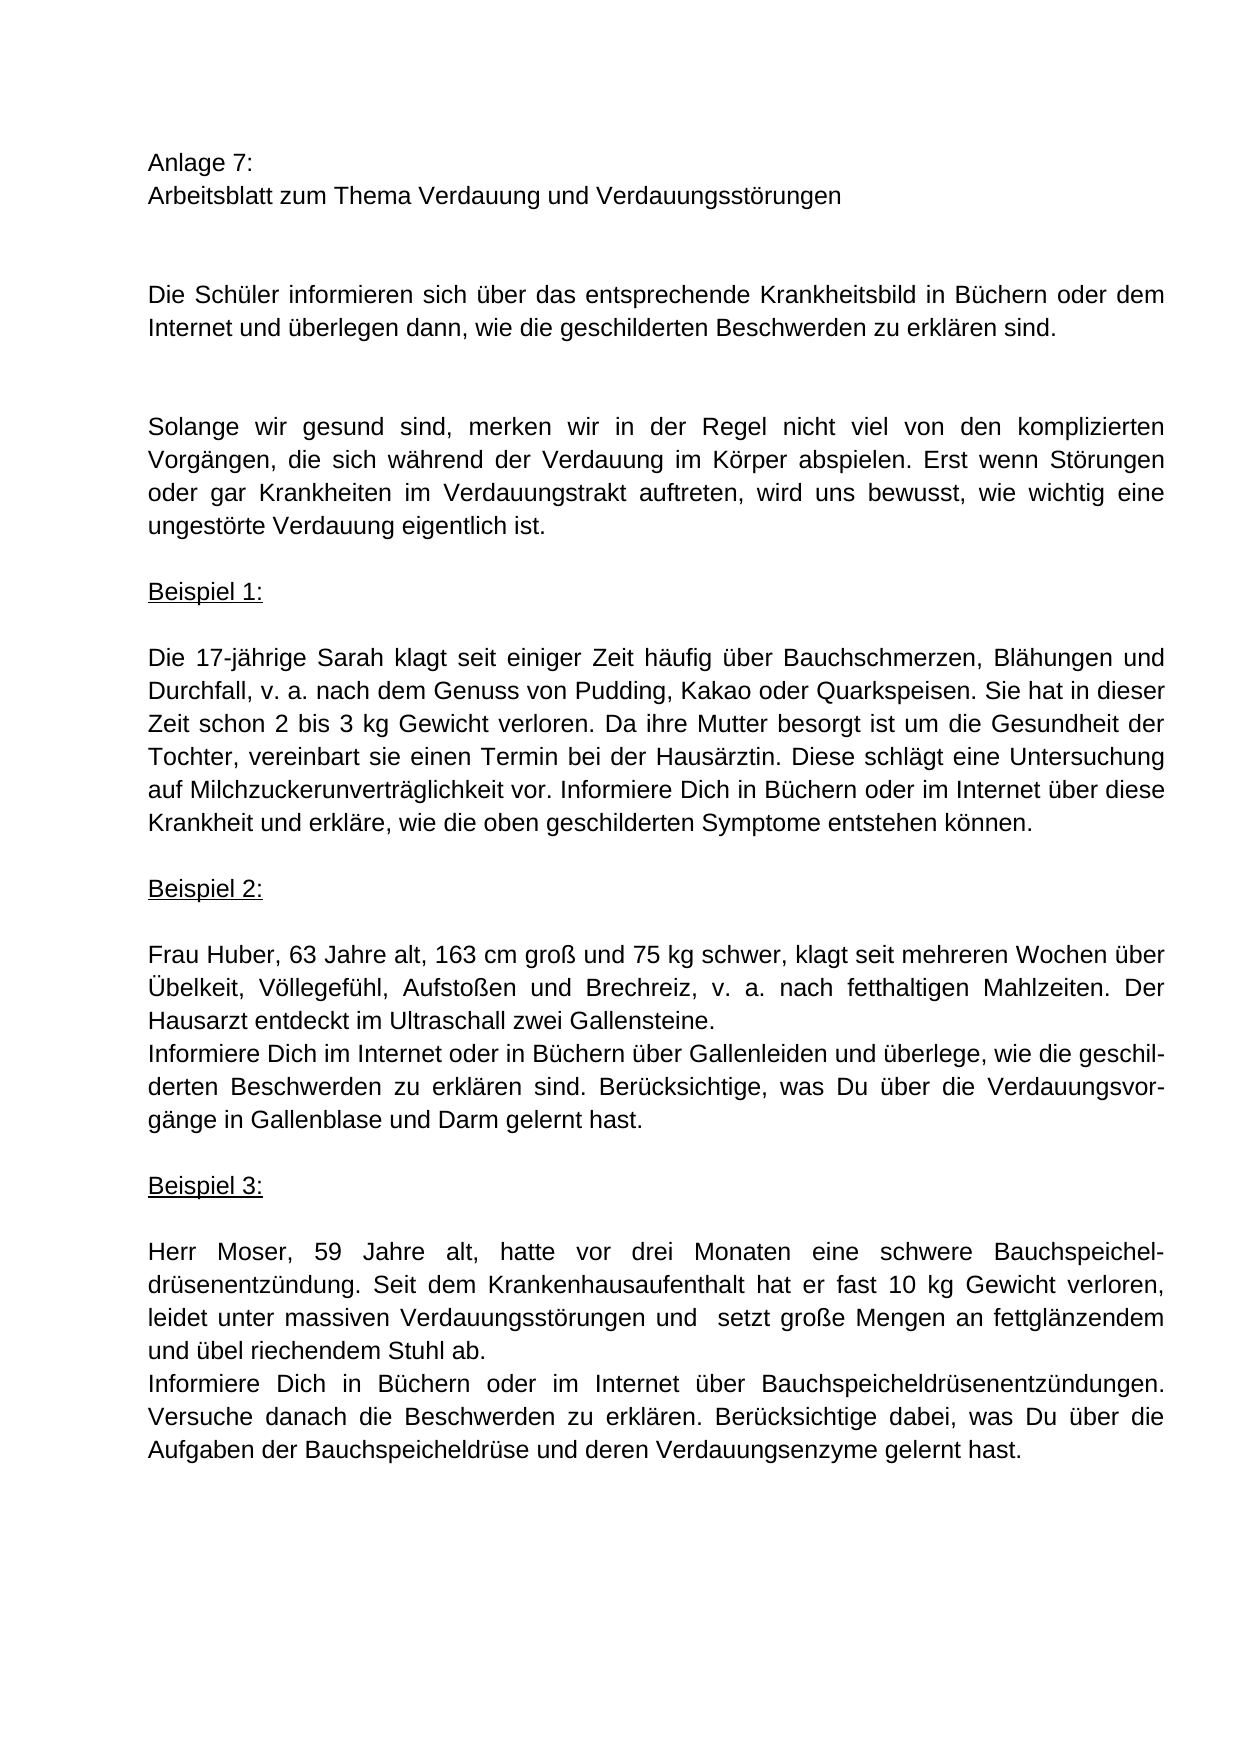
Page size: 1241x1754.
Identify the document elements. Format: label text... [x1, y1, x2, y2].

text Solange wir gesund sind, merken wir in der Regel nicht viel von den komplizierten Vorgängen, die sich während der Verdauung im Körper abspielen. Erst wenn Störungen oder gar Krankheiten im Verdauungstrakt auftreten, wird uns bewusst, wie wichtig eine ungestörte Verdauung eigentlich ist. [148, 412, 1167, 539]
text Beispiel 2: [148, 874, 1167, 903]
text Anlage 7: [148, 148, 1167, 176]
text Informiere Dich im Internet oder in Büchern über Gallenleiden und überlege, wie die geschil-derten Beschwerden zu erklären sind. Berücksichtige, was Du über die Verdauungsvor-gänge in Gallenblase und Darm gelernt hast. [148, 1039, 1167, 1134]
text Die Schüler informieren sich über das entsprechende Krankheitsbild in Büchern oder dem Internet und überlegen dann, wie die geschilderten Beschwerden zu erklären sind. [148, 280, 1167, 341]
text Informiere Dich in Büchern oder im Internet über Bauchspeicheldrüsenentzündungen. Versuche danach die Beschwerden zu erklären. Berücksichtige dabei, was Du über die Aufgaben der Bauchspeicheldrüse und deren Verdauungsenzyme gelernt hast. [148, 1369, 1167, 1464]
text Die 17-jährige Sarah klagt seit einiger Zeit häufig über Bauchschmerzen, Blähungen und Durchfall, v. a. nach dem Genuss von Pudding, Kakao oder Quarkspeisen. Sie hat in dieser Zeit schon 2 bis 3 kg Gewicht verloren. Da ihre Mutter besorgt ist um die Gesundheit der Tochter, vereinbart sie einen Termin bei der Hausärztin. Diese schlägt eine Untersuchung auf Milchzuckerunverträglichkeit vor. Informiere Dich in Büchern oder im Internet über diese Krankheit und erkläre, wie die oben geschilderten Symptome entstehen können. [148, 643, 1167, 837]
text Beispiel 1: [148, 577, 1167, 606]
text Herr Moser, 59 Jahre alt, hatte vor drei Monaten eine schwere Bauchspeichel-drüsenentzündung. Seit dem Krankenhausaufenthalt hat er fast 10 kg Gewicht verloren, leidet unter massiven Verdauungsstörungen und setzt große Mengen an fettglänzendem und übel riechendem Stuhl ab. [148, 1237, 1167, 1365]
text Beispiel 3: [148, 1171, 1167, 1200]
text Frau Huber, 63 Jahre alt, 163 cm groß und 75 kg schwer, klagt seit mehreren Wochen über Übelkeit, Völlegefühl, Aufstoßen und Brechreiz, v. a. nach fetthaltigen Mahlzeiten. Der Hausarzt entdeckt im Ultraschall zwei Gallensteine. [148, 940, 1167, 1035]
text Arbeitsblatt zum Thema Verdauung und Verdauungsstörungen [148, 181, 1167, 209]
